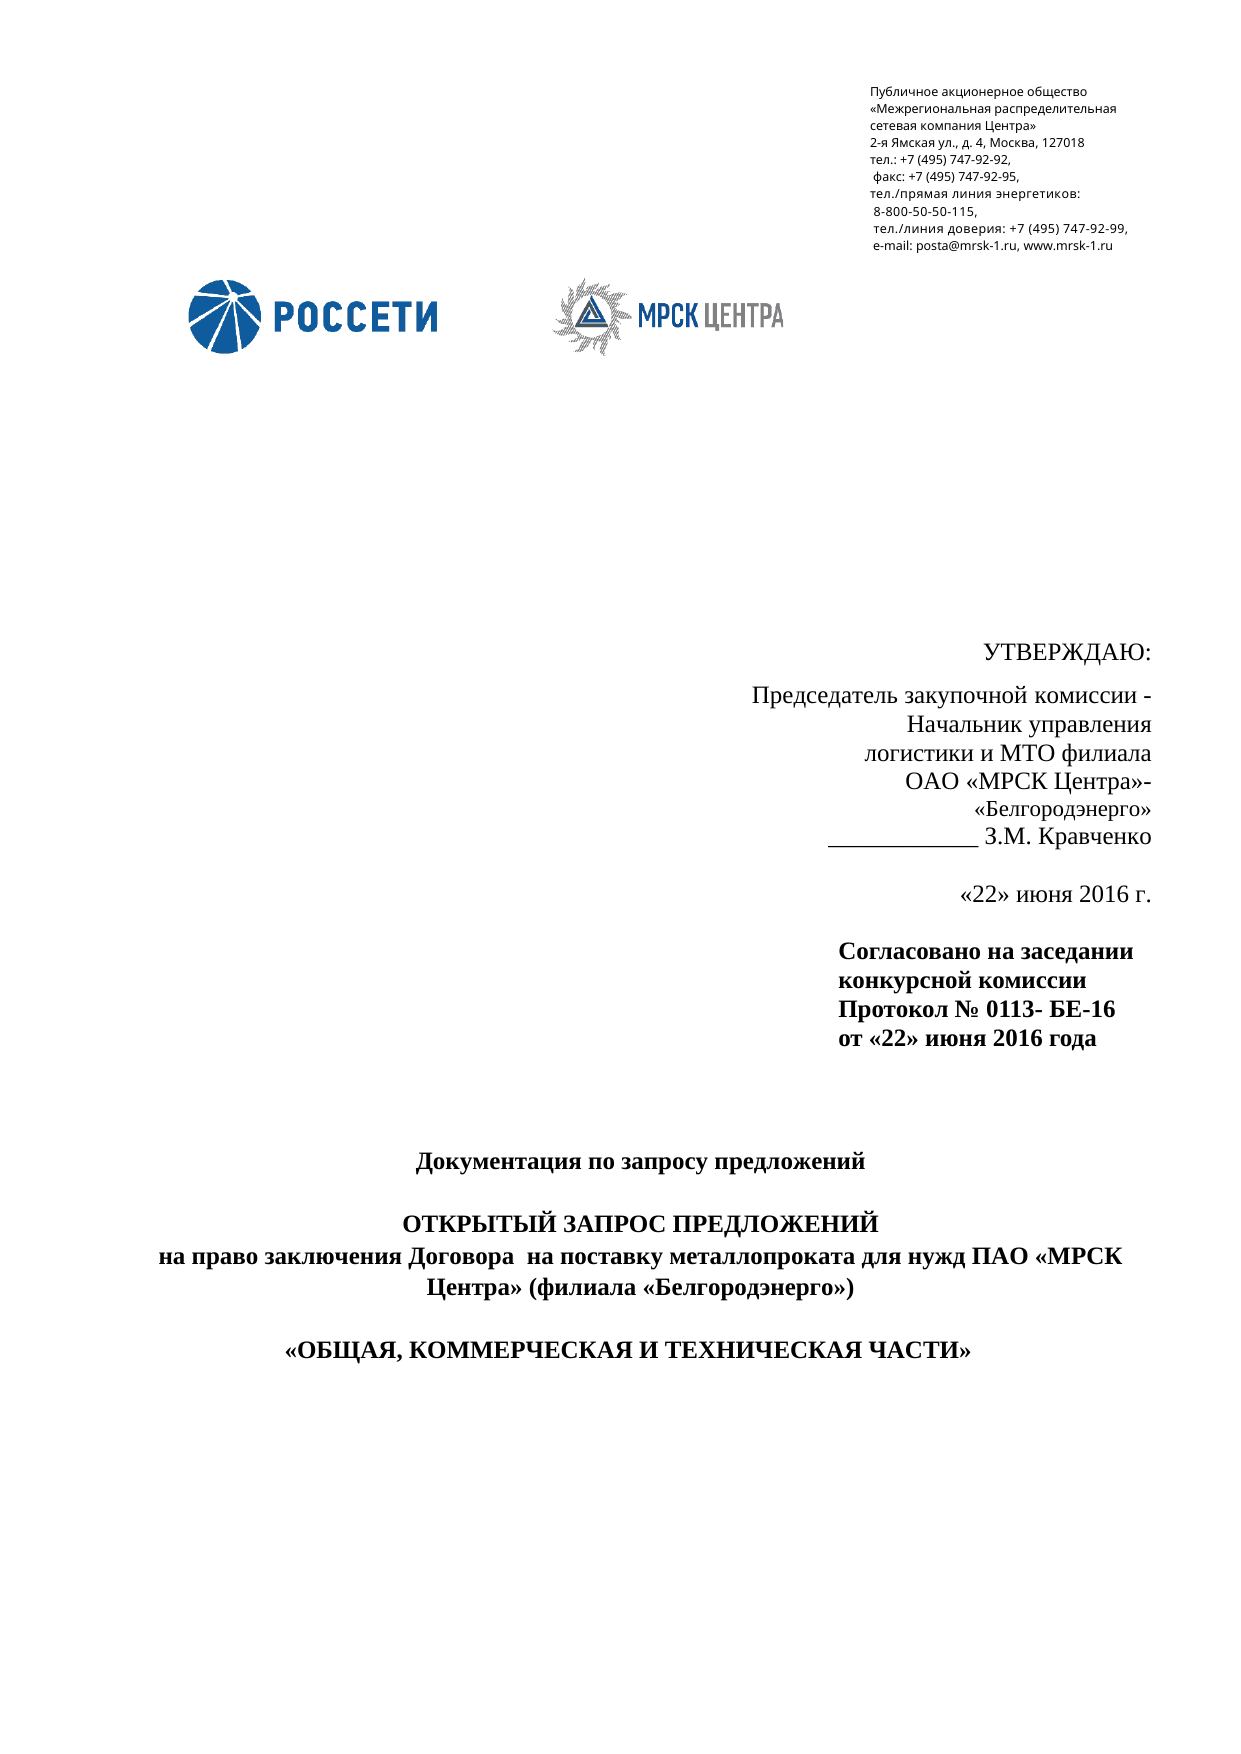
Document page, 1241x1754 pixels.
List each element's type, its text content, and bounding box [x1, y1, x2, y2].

text от «22» июня 2016 года [838, 1023, 1152, 1051]
text Документация по запросу предложений [129, 1146, 1152, 1175]
text «Белгородэнерго» [129, 795, 1152, 821]
text Начальник управления [129, 709, 1152, 738]
text ОАО «МРСК Центра»- [129, 766, 1152, 795]
text Согласовано на заседании [838, 936, 1152, 965]
text конкурсной комиссии [838, 965, 1152, 994]
text УТВЕРЖДАЮ: [720, 637, 1152, 666]
text ____________ З.М. Кравченко [129, 821, 1152, 850]
text ОТКРЫТЫЙ ЗАПРОС ПРЕДЛОЖЕНИЙ [129, 1209, 1152, 1238]
text Протокол № 0113- БЕ-16 [838, 994, 1152, 1023]
text Председатель закупочной комиссии - [129, 680, 1152, 709]
picture [188, 278, 784, 356]
text «22» июня 2016 г. [129, 879, 1152, 908]
text на право заключения Договора на поставку металлопроката для нужд ПАО «МРСК Центра» (филиала «Белгородэнерго») [129, 1241, 1152, 1301]
text логистики и МТО филиала [129, 738, 1152, 766]
text «ОБЩАЯ, КОММЕРЧЕСКАЯ и техническая ЧАСТИ» [73, 1336, 1183, 1364]
